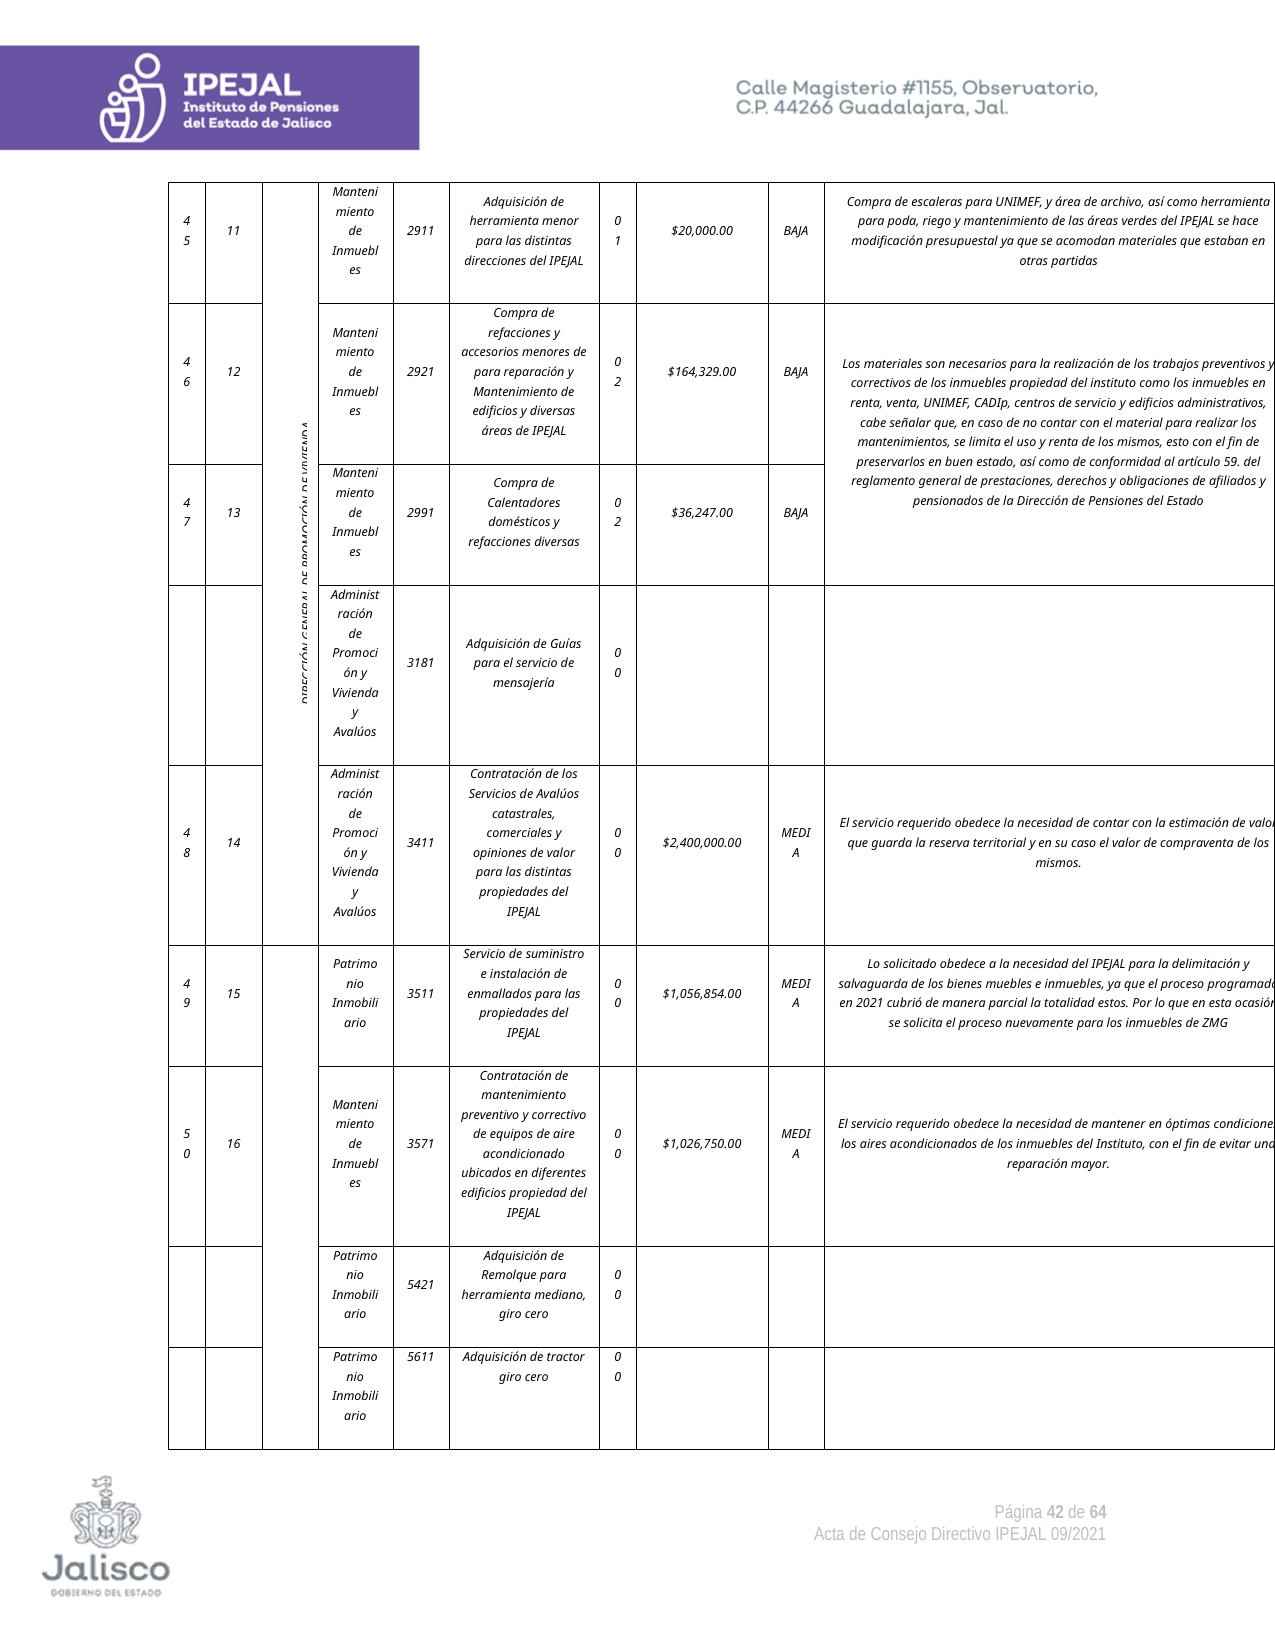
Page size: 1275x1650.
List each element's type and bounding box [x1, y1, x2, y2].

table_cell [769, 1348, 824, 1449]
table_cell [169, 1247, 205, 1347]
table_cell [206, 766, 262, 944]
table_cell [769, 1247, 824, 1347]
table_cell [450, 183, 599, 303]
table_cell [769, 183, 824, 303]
picture [0, 0, 1257, 182]
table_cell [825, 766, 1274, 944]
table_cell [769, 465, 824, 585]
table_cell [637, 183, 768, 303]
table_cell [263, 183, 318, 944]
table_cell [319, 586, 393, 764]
picture [37, 1462, 176, 1616]
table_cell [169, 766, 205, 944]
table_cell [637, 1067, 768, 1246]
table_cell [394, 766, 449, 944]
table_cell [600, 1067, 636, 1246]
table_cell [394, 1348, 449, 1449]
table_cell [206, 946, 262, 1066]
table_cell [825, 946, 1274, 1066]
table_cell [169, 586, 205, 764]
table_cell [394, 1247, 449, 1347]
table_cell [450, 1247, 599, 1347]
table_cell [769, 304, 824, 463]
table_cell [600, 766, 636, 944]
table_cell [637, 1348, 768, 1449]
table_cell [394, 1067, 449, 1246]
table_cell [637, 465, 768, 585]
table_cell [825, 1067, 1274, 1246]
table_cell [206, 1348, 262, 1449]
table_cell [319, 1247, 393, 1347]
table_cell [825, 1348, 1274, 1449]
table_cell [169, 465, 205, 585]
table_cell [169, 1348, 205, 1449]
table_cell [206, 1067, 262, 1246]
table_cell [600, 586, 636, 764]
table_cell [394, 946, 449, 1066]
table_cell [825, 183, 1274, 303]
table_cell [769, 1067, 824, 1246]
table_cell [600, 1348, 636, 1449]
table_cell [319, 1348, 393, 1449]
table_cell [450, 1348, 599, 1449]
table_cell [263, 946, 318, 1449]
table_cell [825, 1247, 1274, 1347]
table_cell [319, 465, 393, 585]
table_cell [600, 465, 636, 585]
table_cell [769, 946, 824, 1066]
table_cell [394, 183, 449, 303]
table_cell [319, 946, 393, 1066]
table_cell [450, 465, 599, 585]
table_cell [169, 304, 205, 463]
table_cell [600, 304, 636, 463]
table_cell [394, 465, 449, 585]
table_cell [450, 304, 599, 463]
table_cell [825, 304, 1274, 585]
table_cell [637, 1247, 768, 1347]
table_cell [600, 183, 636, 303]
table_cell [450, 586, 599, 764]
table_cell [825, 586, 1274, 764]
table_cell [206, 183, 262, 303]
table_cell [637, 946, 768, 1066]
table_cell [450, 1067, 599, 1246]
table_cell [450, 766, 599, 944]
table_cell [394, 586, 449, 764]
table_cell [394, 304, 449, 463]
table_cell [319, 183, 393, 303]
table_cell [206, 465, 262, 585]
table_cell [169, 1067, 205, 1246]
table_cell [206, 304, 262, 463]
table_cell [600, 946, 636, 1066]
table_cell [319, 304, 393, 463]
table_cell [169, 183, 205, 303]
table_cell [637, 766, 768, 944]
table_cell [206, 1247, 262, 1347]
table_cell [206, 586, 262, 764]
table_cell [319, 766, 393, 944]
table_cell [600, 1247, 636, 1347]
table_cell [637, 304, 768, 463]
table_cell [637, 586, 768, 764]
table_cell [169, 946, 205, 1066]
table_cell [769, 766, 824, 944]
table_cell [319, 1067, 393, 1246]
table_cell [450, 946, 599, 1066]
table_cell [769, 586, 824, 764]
